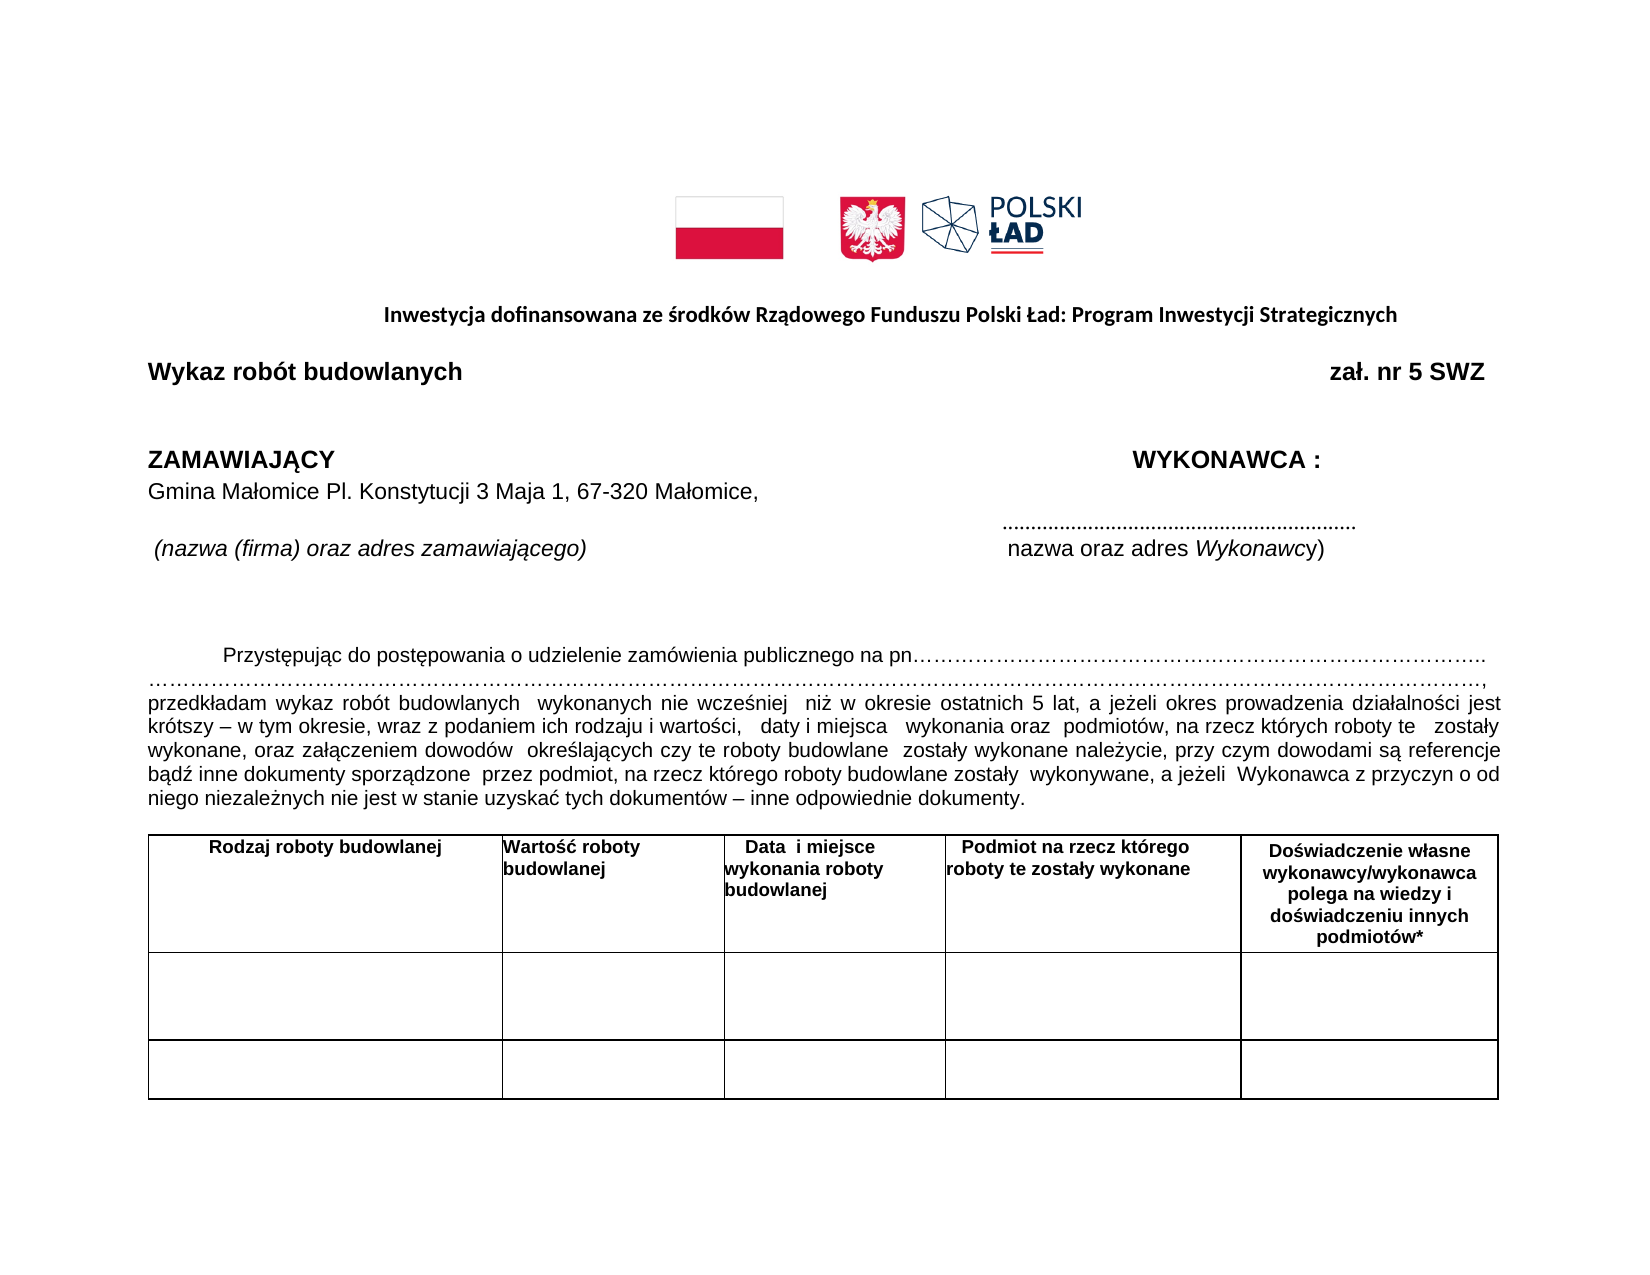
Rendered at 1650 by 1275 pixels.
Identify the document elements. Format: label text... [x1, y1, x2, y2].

table_header Wartość roboty budowlanej [503, 836, 724, 952]
table_cell [725, 953, 945, 1039]
table_header Podmiot na rzecz którego roboty te zostały wykonane [946, 836, 1240, 952]
text Gmina Małomice Pl. Konstytucji 3 Maja 1, 67-320 Małomice, [148, 478, 1502, 504]
text ZAMAWIAJĄCY WYKONAWCA : [148, 445, 1502, 474]
text .............................................................. [148, 508, 1502, 534]
text Wykaz robót budowlanych zał. nr 5 SWZ [148, 357, 1502, 386]
table_cell [503, 953, 724, 1039]
table_cell [946, 1041, 1240, 1098]
table_cell [946, 953, 1240, 1039]
table_header Data i miejsce wykonania roboty budowlanej [725, 836, 945, 952]
table_cell [149, 1041, 502, 1098]
text (nazwa (firma) oraz adres zamawiającego) nazwa oraz adres Wykonawcy) [148, 534, 1502, 561]
table_cell [725, 1041, 945, 1098]
table_cell [503, 1041, 724, 1098]
text Przystępując do postępowania o udzielenie zamówienia publicznego na pn……………………………………………………………………….. [148, 642, 1502, 666]
picture [633, 147, 1122, 300]
text Inwestycja dofinansowana ze środków Rządowego Funduszu Polski Ład: Program Inwestycji Strategicznych [148, 300, 1502, 328]
table_header Doświadczenie własne wykonawcy/wykonawca polega na wiedzy i doświadczeniu innych podmiotów* [1242, 836, 1497, 952]
table_header Rodzaj roboty budowlanej [149, 836, 502, 952]
table_cell [1242, 953, 1497, 1039]
table_cell [149, 953, 502, 1039]
text …………………………………………………………………………………………………………………………………………………………………………, przedkładam wykaz robót budowlanych wykonanych nie wcześniej niż w okresie ostatnich 5 lat, a jeżeli okres prowadzenia działalności jest krótszy – w tym okresie, wraz z podaniem ich rodzaju i wartości, daty i miejsca wykonania oraz podmiotów, na rzecz których roboty te zostały wykonane, oraz załączeniem dowodów określających czy te roboty budowlane zostały wykonane należycie, przy czym dowodami są referencje bądź inne dokumenty sporządzone przez podmiot, na rzecz którego roboty budowlane zostały wykonywane, a jeżeli Wykonawca z przyczyn o od niego niezależnych nie jest w stanie uzyskać tych dokumentów – inne odpowiednie dokumenty. [148, 666, 1502, 810]
table_cell [1242, 1041, 1497, 1098]
